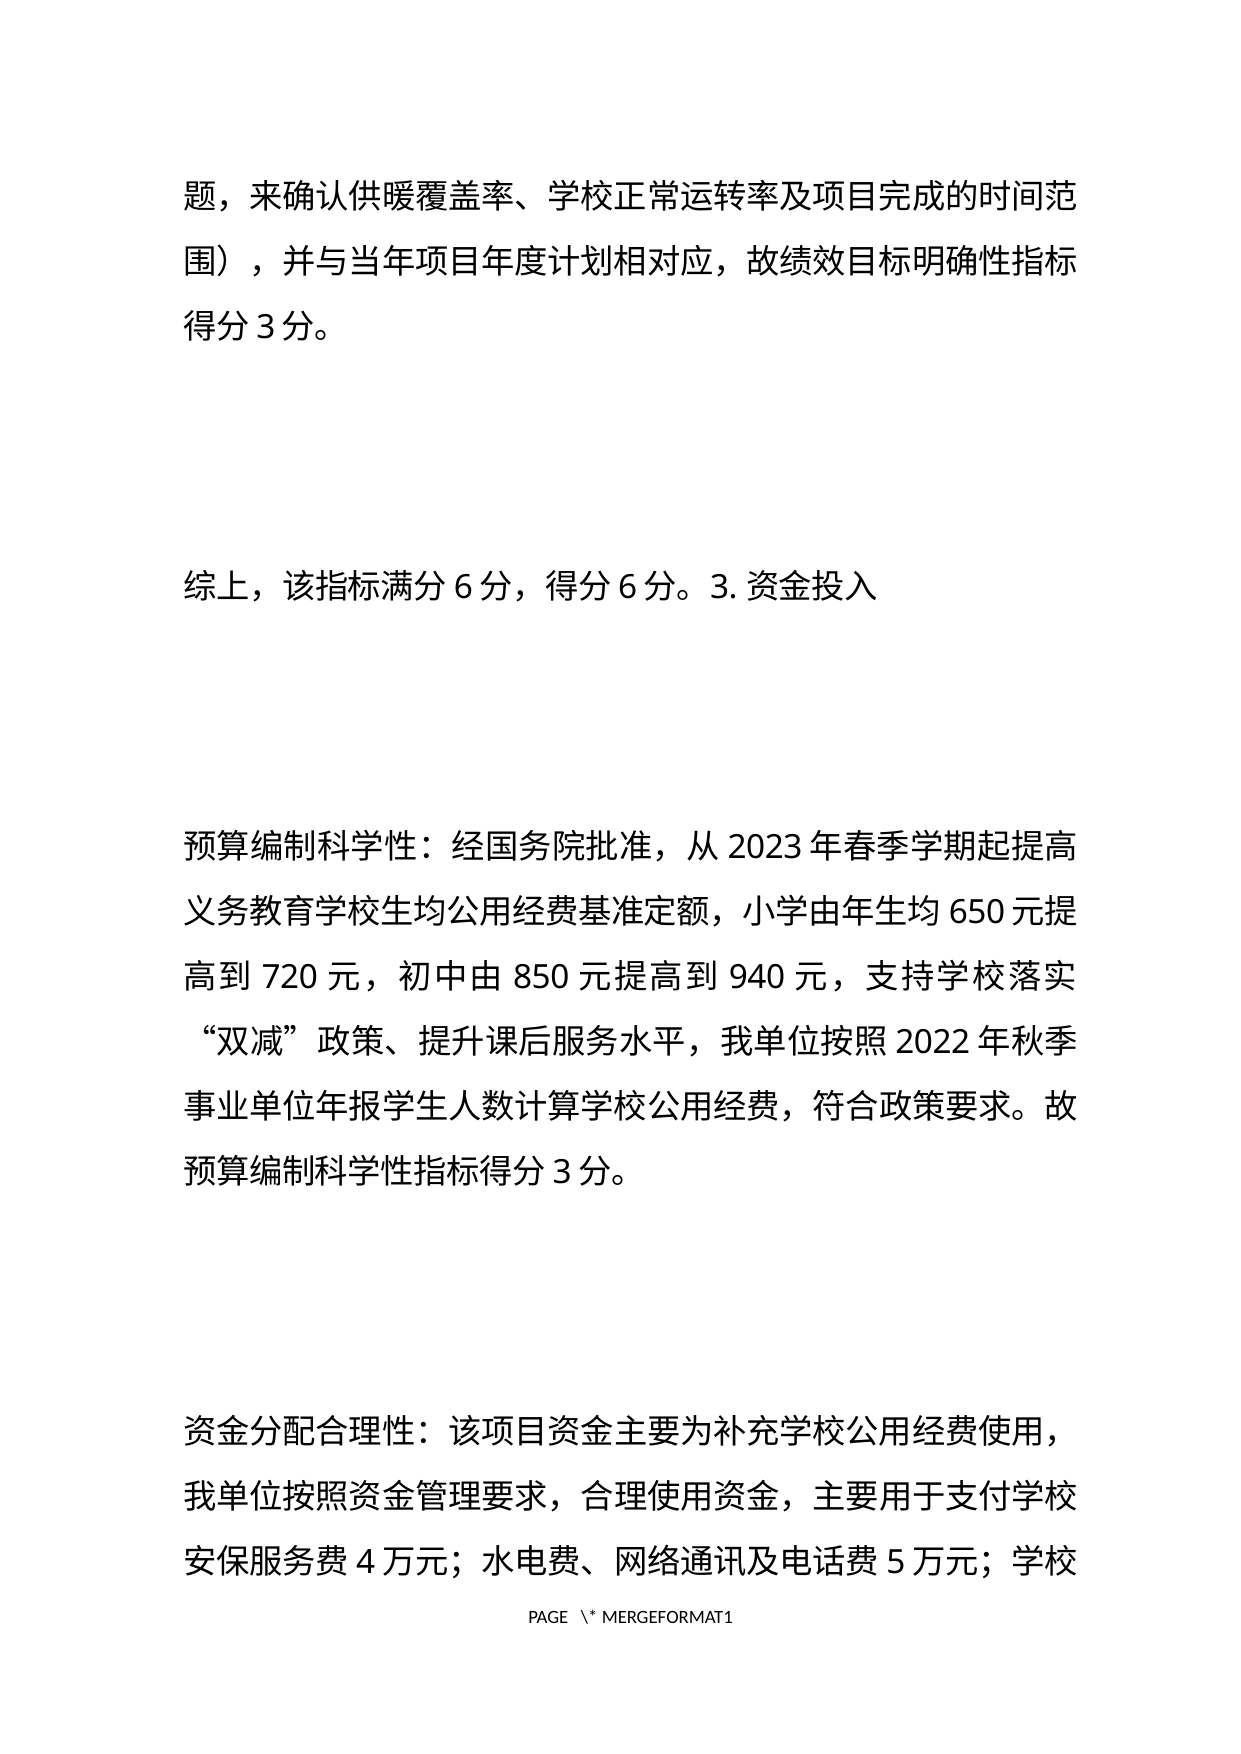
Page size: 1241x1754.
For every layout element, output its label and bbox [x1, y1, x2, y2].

text [183, 162, 1078, 1592]
